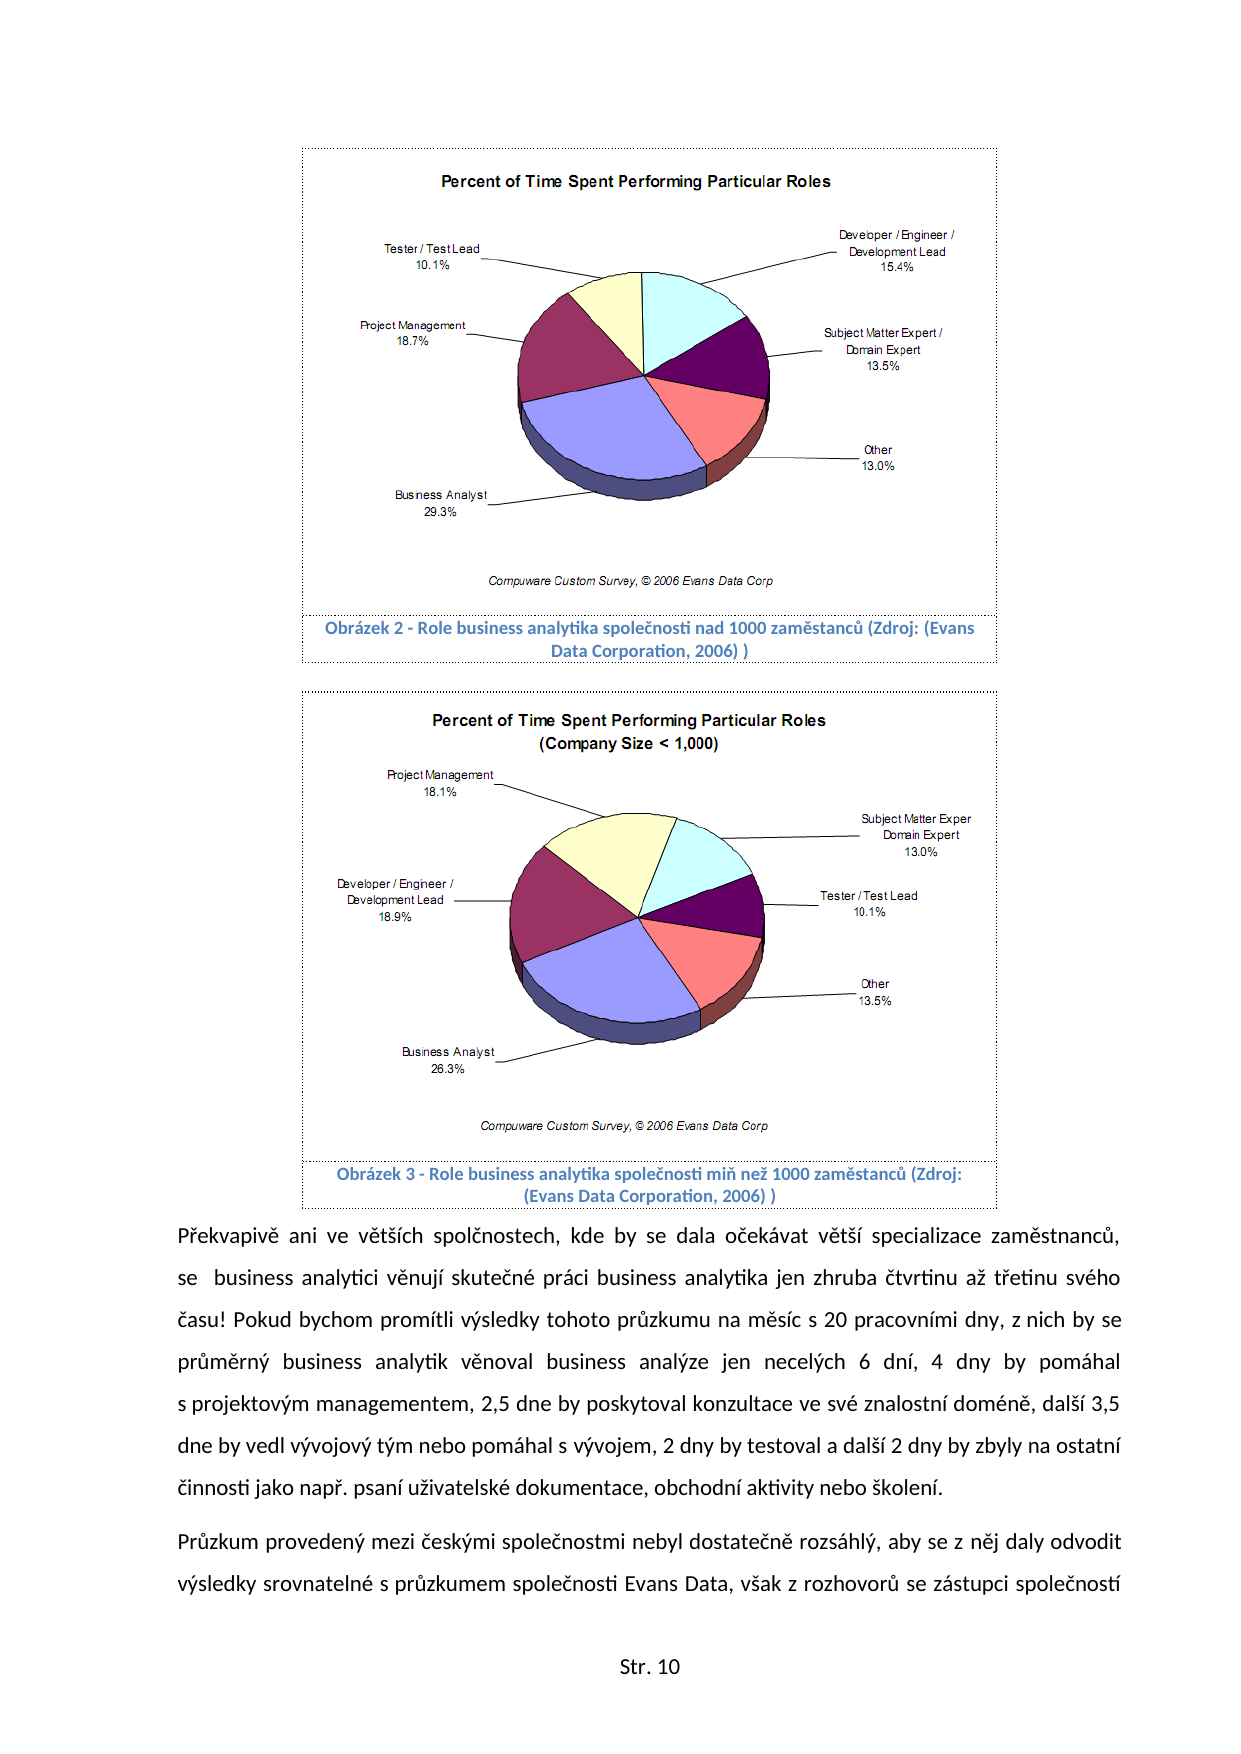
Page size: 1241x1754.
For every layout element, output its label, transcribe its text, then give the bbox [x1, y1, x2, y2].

text Překvapivě ani ve větších spolčnostech, kde by se dala očekávat větší specializace zaměstnanců, se business analytici věnují skutečné práci business analytika jen zhruba čtvrtinu až třetinu svého času! Pokud bychom promítli výsledky tohoto průzkumu na měsíc s 20 pracovními dny, z nich by se průměrný business analytik věnoval business analýze jen necelých 6 dní, 4 dny by pomáhal s projektovým managementem, 2,5 dne by poskytoval konzultace ve své znalostní doméně, další 3,5 dne by vedl vývojový tým nebo pomáhal s vývojem, 2 dny by testoval a další 2 dny by zbyly na ostatní činnosti jako např. psaní uživatelské dokumentace, obchodní aktivity nebo školení. [177, 1221, 1122, 1501]
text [177, 1527, 1122, 1597]
table_cell Obrázek - Role business analytika společnosti miň než 1000 zaměstanců (Zdroj: ) [303, 1161, 997, 1208]
picture [313, 705, 972, 1136]
table_header [303, 148, 997, 615]
picture [313, 161, 971, 590]
table_header [303, 691, 997, 1161]
table_cell Obrázek - Role business analytika společnosti nad 1000 zaměstanců (Zdroj: ) [303, 615, 997, 662]
